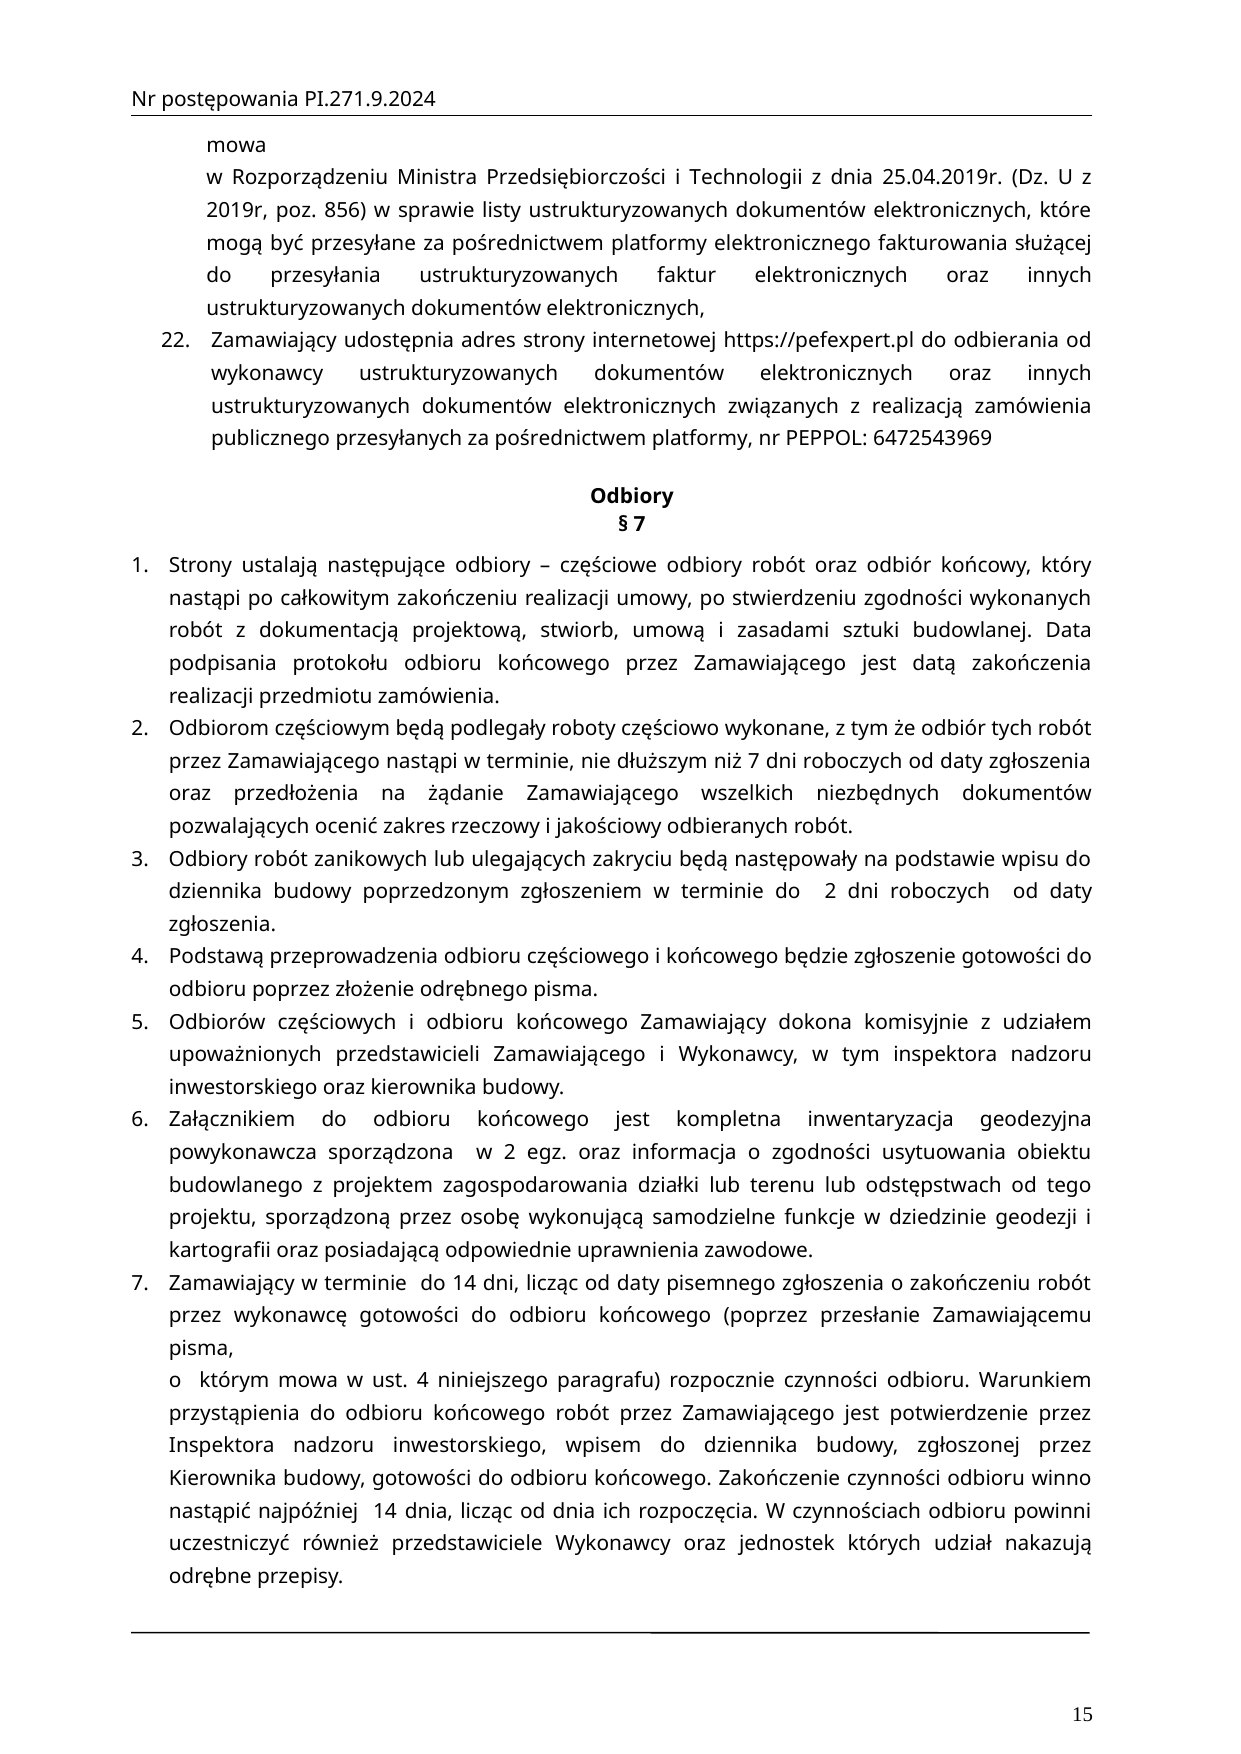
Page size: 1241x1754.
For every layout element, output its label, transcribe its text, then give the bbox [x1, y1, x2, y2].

list Odbiorom częściowym będą podlegały roboty częściowo wykonane, z tym że odbiór tych robót przez Zamawiającego nastąpi w terminie, nie dłuższym niż 7 dni roboczych od daty zgłoszenia oraz przedłożenia na żądanie Zamawiającego wszelkich niezbędnych dokumentów pozwalających ocenić zakres rzeczowy i jakościowy odbieranych robót. [131, 713, 1092, 839]
list Odbiory robót zanikowych lub ulegających zakryciu będą następowały na podstawie wpisu do dziennika budowy poprzedzonym zgłoszeniem w terminie do 2 dni roboczych od daty zgłoszenia. [131, 844, 1092, 937]
subtitle § 7 [171, 509, 1092, 538]
list Podstawą przeprowadzenia odbioru częściowego i końcowego będzie zgłoszenie gotowości do odbioru poprzez złożenie odrębnego pisma. [131, 942, 1092, 1003]
list Strony ustalają następujące odbiory – częściowe odbiory robót oraz odbiór końcowy, który nastąpi po całkowitym zakończeniu realizacji umowy, po stwierdzeniu zgodności wykonanych robót z dokumentacją projektową, stwiorb, umową i zasadami sztuki budowlanej. Data podpisania protokołu odbioru końcowego przez Zamawiającego jest datą zakończenia realizacji przedmiotu zamówienia. [131, 550, 1092, 709]
list Załącznikiem do odbioru końcowego jest kompletna inwentaryzacja geodezyjna powykonawcza sporządzona w 2 egz. oraz informacja o zgodności usytuowania obiektu budowlanego z projektem zagospodarowania działki lub terenu lub odstępstwach od tego projektu, sporządzoną przez osobę wykonującą samodzielne funkcje w dziedzinie geodezji i kartografii oraz posiadającą odpowiednie uprawnienia zawodowe. [131, 1104, 1092, 1263]
subtitle Odbiory [171, 481, 1092, 509]
list Zamawiający udostępnia adres strony internetowej https://pefexpert.pl do odbierania od wykonawcy ustrukturyzowanych dokumentów elektronicznych oraz innych ustrukturyzowanych dokumentów elektronicznych związanych z realizacją zamówienia publicznego przesyłanych za pośrednictwem platformy, nr PEPPOL: 6472543969 [161, 326, 1092, 452]
list Odbiorów częściowych i odbioru końcowego Zamawiający dokona komisyjnie z udziałem upoważnionych przedstawicieli Zamawiającego i Wykonawcy, w tym inspektora nadzoru inwestorskiego oraz kierownika budowy. [131, 1007, 1092, 1100]
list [150, 130, 1092, 321]
list Zamawiający w terminie do 14 dni, licząc od daty pisemnego zgłoszenia o zakończeniu robót przez wykonawcę gotowości do odbioru końcowego (poprzez przesłanie Zamawiającemu pisma, o którym mowa w ust. 4 niniejszego paragrafu) rozpocznie czynności odbioru. Warunkiem przystąpienia do odbioru końcowego robót przez Zamawiającego jest potwierdzenie przez Inspektora nadzoru inwestorskiego, wpisem do dziennika budowy, zgłoszonej przez Kierownika budowy, gotowości do odbioru końcowego. Zakończenie czynności odbioru winno nastąpić najpóźniej 14 dnia, licząc od dnia ich rozpoczęcia. W czynnościach odbioru powinni uczestniczyć również przedstawiciele Wykonawcy oraz jednostek których udział nakazują odrębne przepisy. [131, 1268, 1092, 1589]
